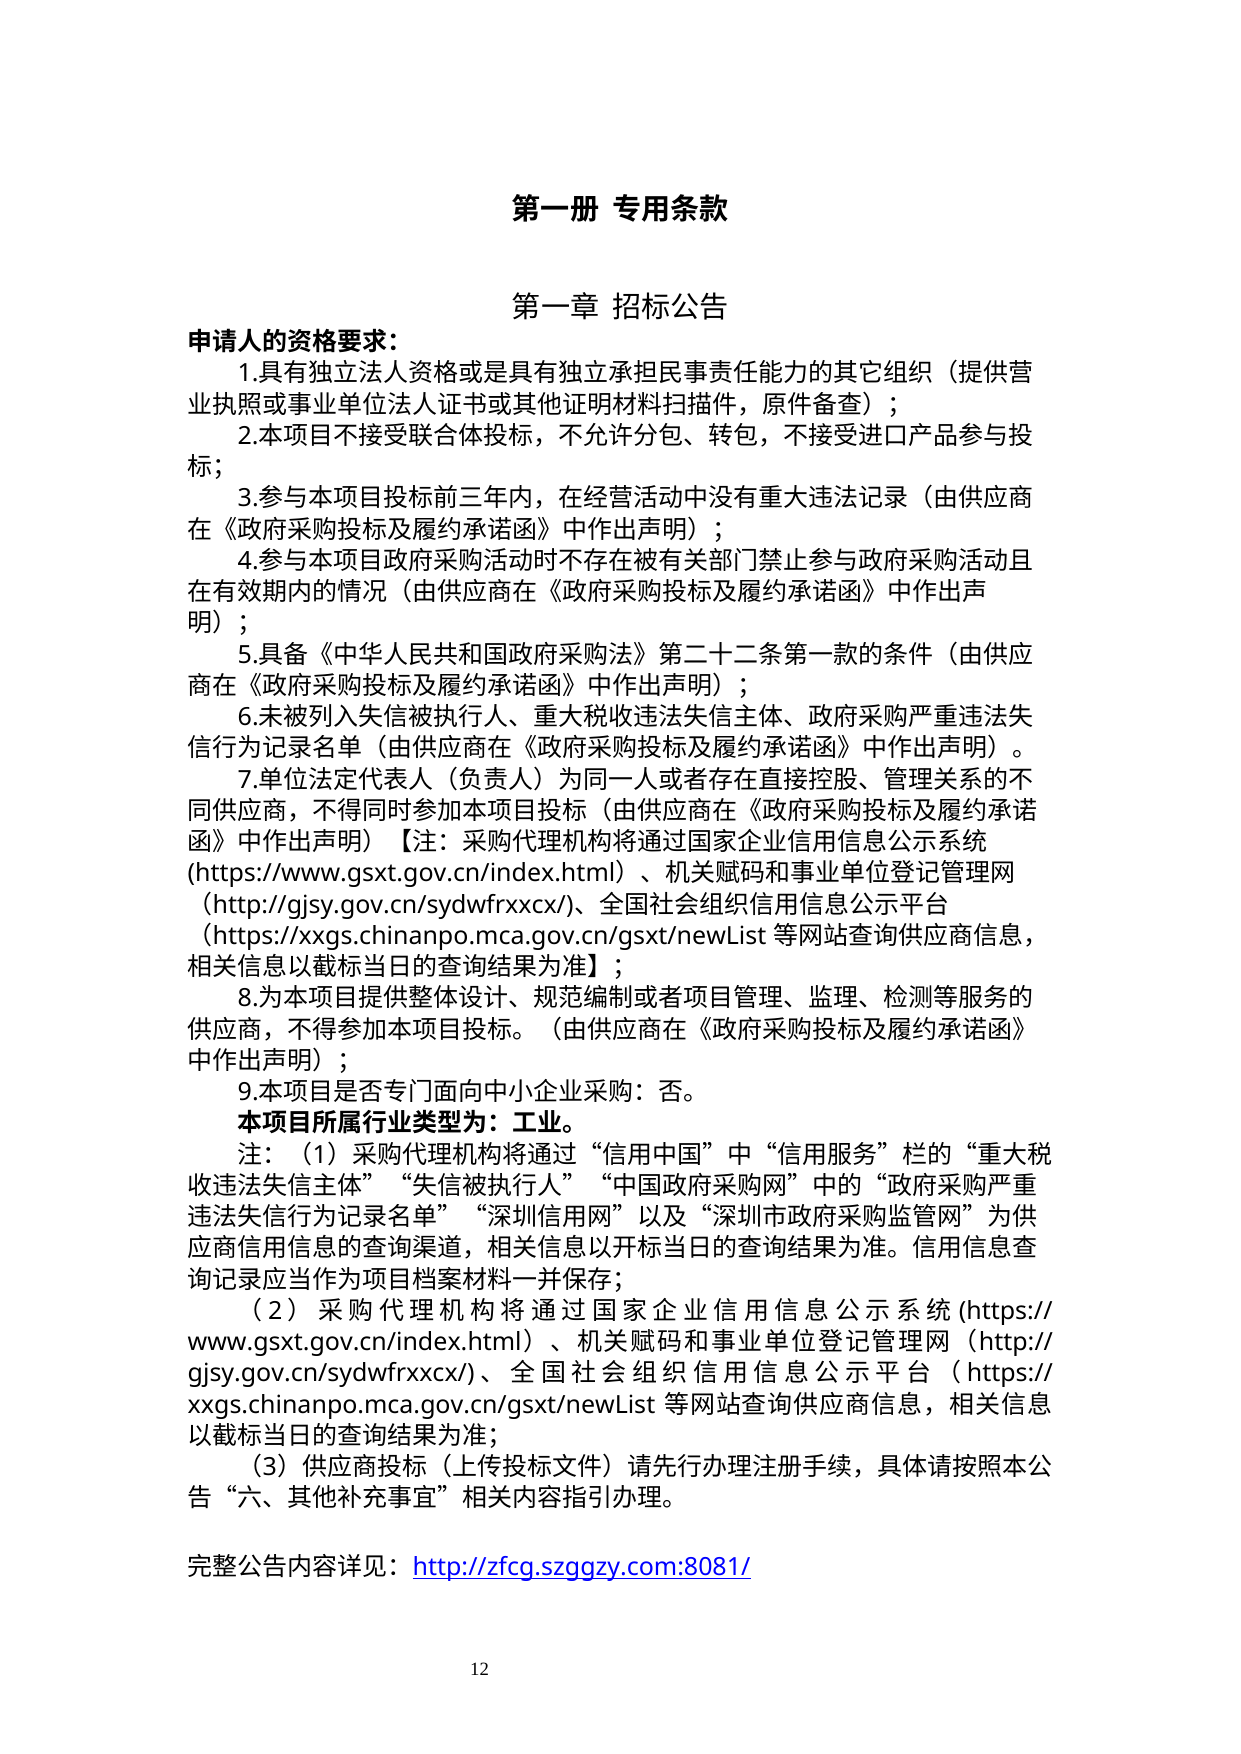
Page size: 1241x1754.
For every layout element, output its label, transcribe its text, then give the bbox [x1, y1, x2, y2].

text 6.未被列入失信被执行人、重大税收违法失信主体、政府采购严重违法失信行为记录名单（由供应商在《政府采购投标及履约承诺函》中作出声明）。 [187, 701, 1053, 763]
text 3.参与本项目投标前三年内，在经营活动中没有重大违法记录（由供应商在《政府采购投标及履约承诺函》中作出声明）； [187, 482, 1053, 544]
text （2）采购代理机构将通过国家企业信用信息公示系统(https://www.gsxt.gov.cn/index.html）、机关赋码和事业单位登记管理网（http://gjsy.gov.cn/sydwfrxxcx/)、全国社会组织信用信息公示平台（https://xxgs.chinanpo.mca.gov.cn/gsxt/newList 等网站查询供应商信息，相关信息以截标当日的查询结果为准； [187, 1294, 1053, 1451]
text 2.本项目不接受联合体投标，不允许分包、转包，不接受进口产品参与投标； [187, 419, 1053, 482]
text 本项目所属行业类型为：工业。 [187, 1107, 1053, 1138]
text 完整公告内容详见：http://zfcg.szggzy.com:8081/ [187, 1551, 1053, 1582]
text 注：（1）采购代理机构将通过“信用中国”中“信用服务”栏的“重大税收违法失信主体”“失信被执行人”“中国政府采购网”中的“政府采购严重违法失信行为记录名单”“深圳信用网”以及“深圳市政府采购监管网”为供应商信用信息的查询渠道，相关信息以开标当日的查询结果为准。信用信息查询记录应当作为项目档案材料一并保存； [187, 1138, 1053, 1294]
text 9.本项目是否专门面向中小企业采购：否。 [187, 1076, 1053, 1107]
text （3）供应商投标（上传投标文件）请先行办理注册手续，具体请按照本公告“六、其他补充事宜”相关内容指引办理。 [187, 1451, 1053, 1513]
text 8.为本项目提供整体设计、规范编制或者项目管理、监理、检测等服务的供应商，不得参加本项目投标。（由供应商在《政府采购投标及履约承诺函》中作出声明）； [187, 982, 1053, 1076]
text 1.具有独立法人资格或是具有独立承担民事责任能力的其它组织（提供营业执照或事业单位法人证书或其他证明材料扫描件，原件备查）； [187, 357, 1053, 419]
text 7.单位法定代表人（负责人）为同一人或者存在直接控股、管理关系的不同供应商，不得同时参加本项目投标（由供应商在《政府采购投标及履约承诺函》中作出声明）【注：采购代理机构将通过国家企业信用信息公示系统(https://www.gsxt.gov.cn/index.html）、机关赋码和事业单位登记管理网（http://gjsy.gov.cn/sydwfrxxcx/)、全国社会组织信用信息公示平台（https://xxgs.chinanpo.mca.gov.cn/gsxt/newList 等网站查询供应商信息，相关信息以截标当日的查询结果为准】； [187, 763, 1053, 982]
text 申请人的资格要求： [187, 326, 1053, 357]
text 4.参与本项目政府采购活动时不存在被有关部门禁止参与政府采购活动且在有效期内的情况（由供应商在《政府采购投标及履约承诺函》中作出声明）； [187, 544, 1053, 638]
text 5.具备《中华人民共和国政府采购法》第二十二条第一款的条件（由供应商在《政府采购投标及履约承诺函》中作出声明）； [187, 638, 1053, 701]
subtitle 第一册 专用条款 [187, 185, 1053, 228]
subtitle 第一章 招标公告 [187, 283, 1053, 326]
